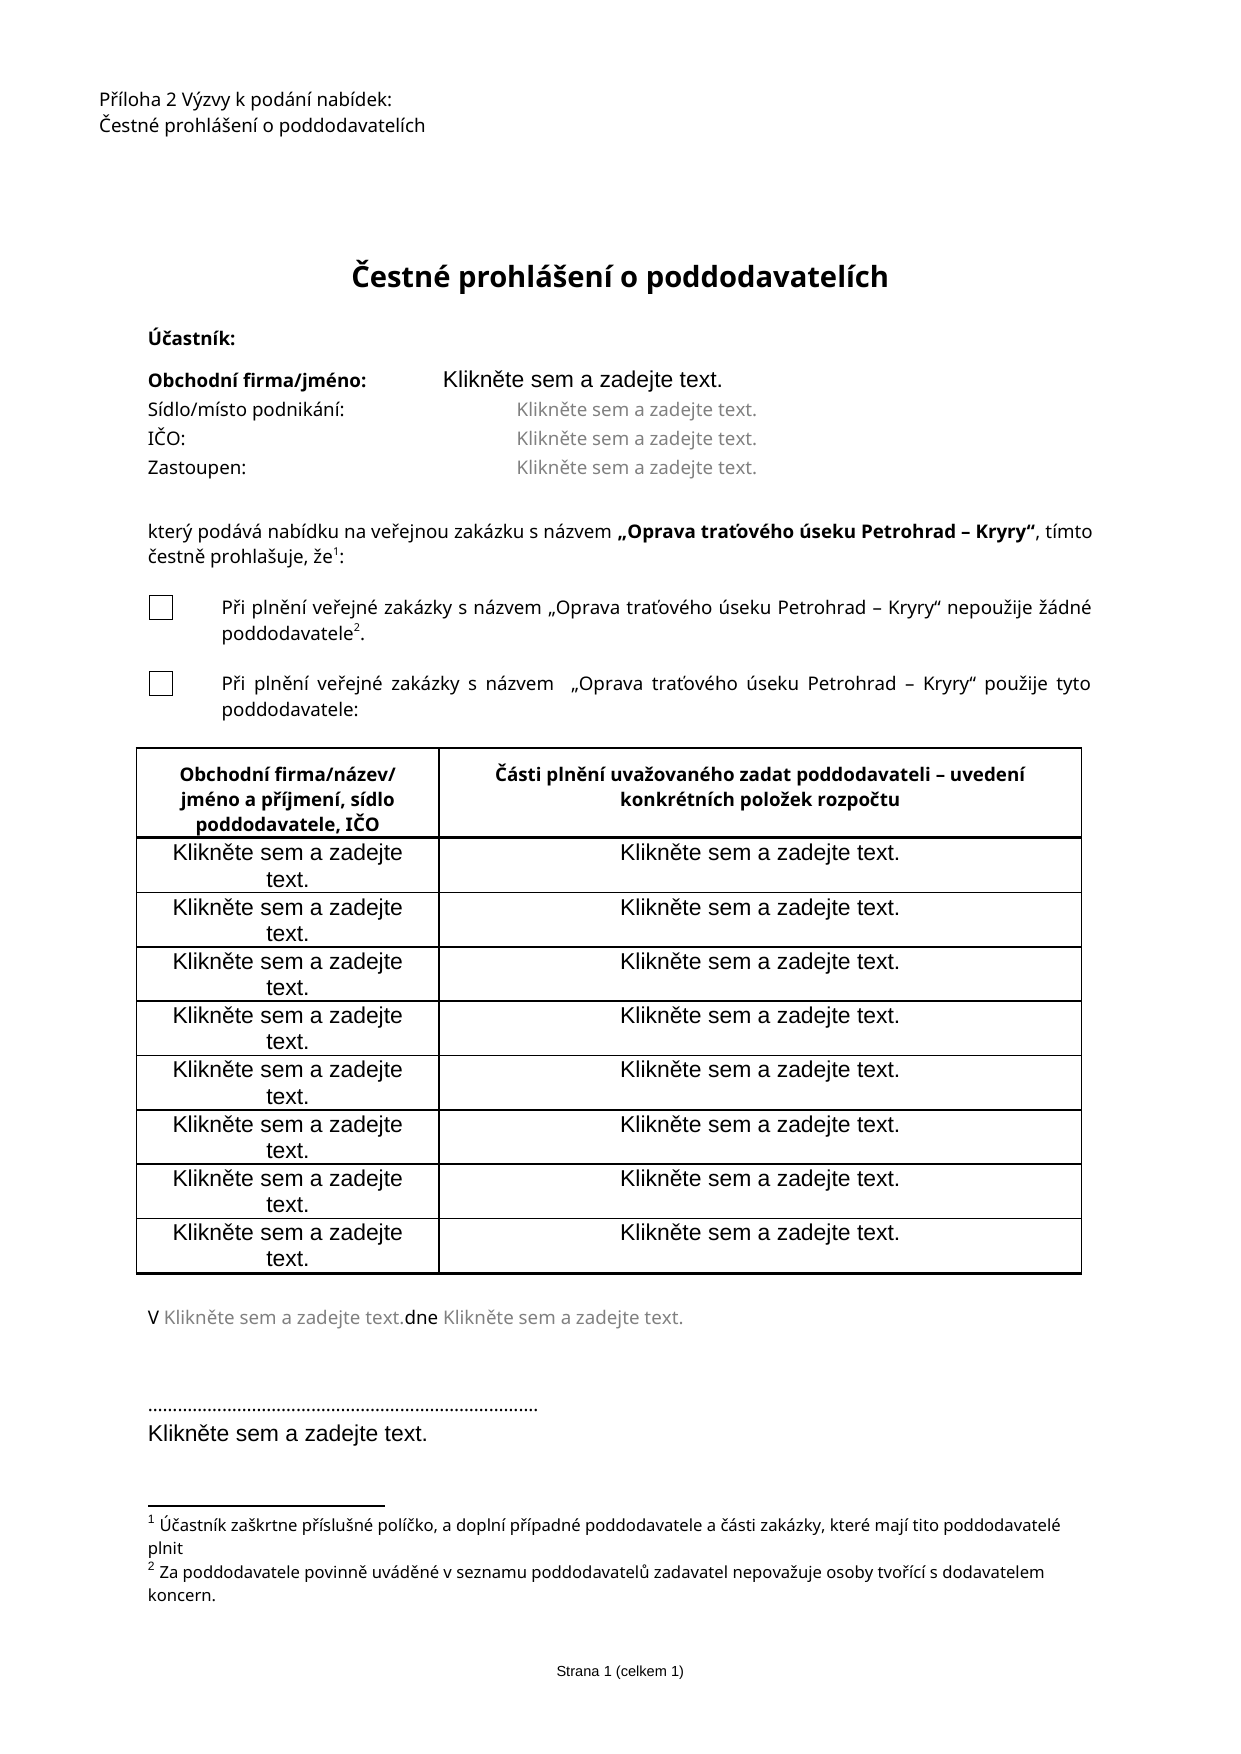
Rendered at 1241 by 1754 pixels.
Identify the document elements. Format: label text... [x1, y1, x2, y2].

title Čestné prohlášení o poddodavatelích [148, 256, 1093, 296]
text Při plnění veřejné zakázky s názvem „Oprava traťového úseku Petrohrad – Kryry“ použije tyto poddodavatele: [148, 670, 1093, 721]
text V dne [148, 1300, 1092, 1329]
text Při plnění veřejné zakázky s názvem „Oprava traťového úseku Petrohrad – Kryry“ nepoužije žádné poddodavatele. [148, 594, 1093, 645]
text který podává nabídku na veřejnou zakázku s názvem „Oprava traťového úseku Petrohrad – Kryry“, tímto čestně prohlašuje, že: [148, 518, 1093, 569]
text ……………………………………………………………………. [148, 1388, 1092, 1417]
text Obchodní firma/jméno: [148, 364, 1093, 393]
text Sídlo/místo podnikání: [148, 393, 1093, 422]
text Účastník: [148, 321, 1093, 352]
text Zastoupen: [148, 451, 1093, 480]
table_header Části plnění uvažovaného zadat poddodavateli – uvedení konkrétních položek rozpočtu [440, 749, 1081, 836]
text IČO: [148, 422, 1093, 451]
table_header Obchodní firma/název/ jméno a příjmení, sídlo poddodavatele, IČO [137, 749, 438, 836]
